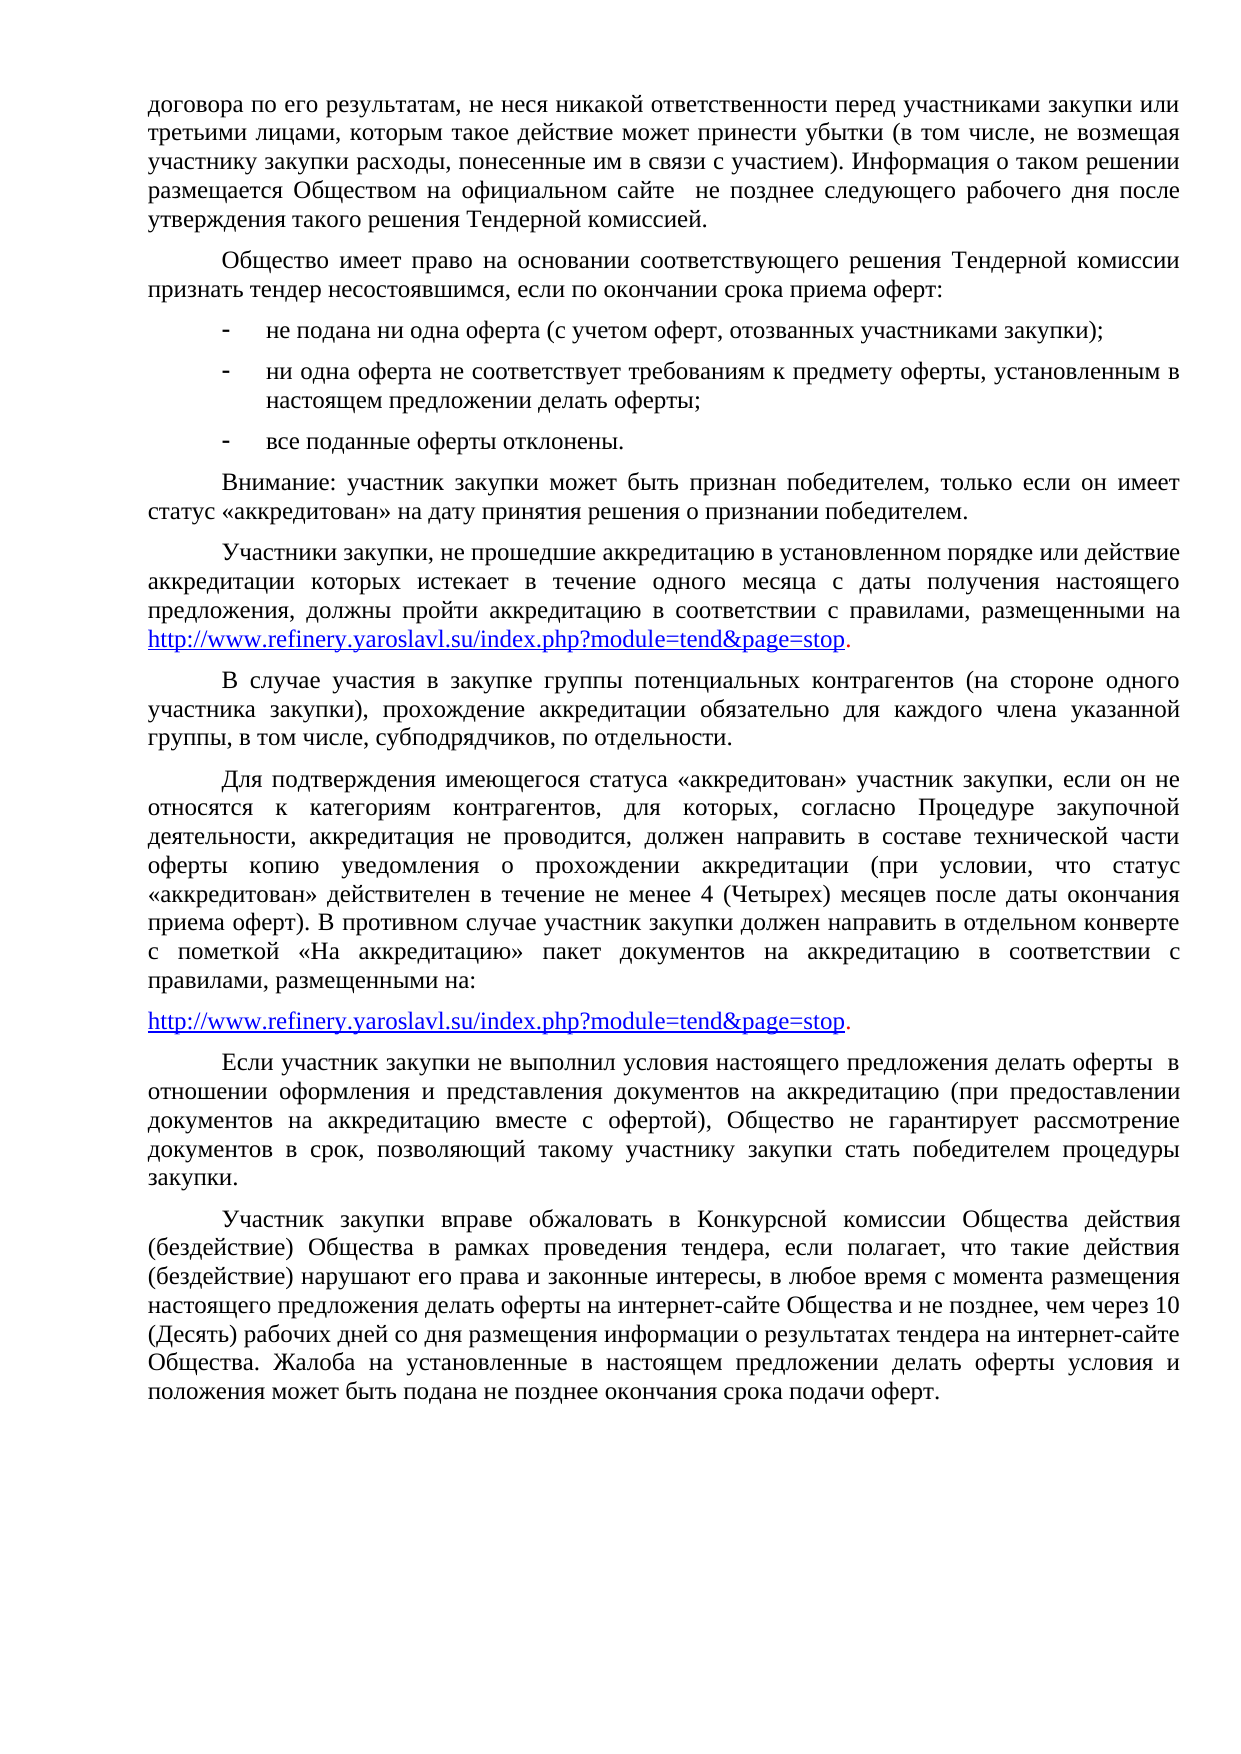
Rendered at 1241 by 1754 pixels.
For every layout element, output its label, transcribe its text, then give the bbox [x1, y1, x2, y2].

text Внимание: участник закупки может быть признан победителем, только если он имеет статус «аккредитован» на дату принятия решения о признании победителем. [148, 467, 1181, 525]
text Участник закупки вправе обжаловать в Конкурсной комиссии Общества действия (бездействие) Общества в рамках проведения тендера, если полагает, что такие действия (бездействие) нарушают его права и законные интересы, в любое время с момента размещения настоящего предложения делать оферты на интернет-сайте Общества и не позднее, чем через 10 (Десять) рабочих дней со дня размещения информации о результатах тендера на интернет-сайте Общества. Жалоба на установленные в настоящем предложении делать оферты условия и положения может быть подана не позднее окончания срока подачи оферт. [148, 1204, 1181, 1405]
text Если участник закупки не выполнил условия настоящего предложения делать оферты в отношении оформления и представления документов на аккредитацию (при предоставлении документов на аккредитацию вместе с офертой), Общество не гарантирует рассмотрение документов в срок, позволяющий такому участнику закупки стать победителем процедуры закупки. [148, 1047, 1181, 1191]
text Участники закупки, не прошедшие аккредитацию в установленном порядке или действие аккредитации которых истекает в течение одного месяца с даты получения настоящего предложения, должны пройти аккредитацию в соответствии с правилами, размещенными на http://www.refinery.yaroslavl.su/index.php?module=tend&page=stop. [148, 537, 1181, 652]
text http://www.refinery.yaroslavl.su/index.php?module=tend&page=stop. [148, 1006, 1181, 1035]
list не подана ни одна оферта (с учетом оферт, отозванных участниками закупки); [222, 315, 1181, 344]
text Для подтверждения имеющегося статуса «аккредитован» участник закупки, если он не относятся к категориям контрагентов, для которых, согласно Процедуре закупочной деятельности, аккредитация не проводится, должен направить в составе технической части оферты копию уведомления о прохождении аккредитации (при условии, что статус «аккредитован» действителен в течение не менее 4 (Четырех) месяцев после даты окончания приема оферт). В противном случае участник закупки должен направить в отдельном конверте с пометкой «На аккредитацию» пакет документов на аккредитацию в соответствии с правилами, размещенными на: [148, 764, 1181, 994]
text В случае участия в закупке группы потенциальных контрагентов (на стороне одного участника закупки), прохождение аккредитации обязательно для каждого члена указанной группы, в том числе, субподрядчиков, по отдельности. [148, 665, 1181, 751]
list все поданные оферты отклонены. [222, 426, 1181, 455]
text Общество имеет право на основании соответствующего решения Тендерной комиссии признать тендер несостоявшимся, если по окончании срока приема оферт: [148, 245, 1181, 302]
list ни одна оферта не соответствует требованиям к предмету оферты, установленным в настоящем предложении делать оферты; [222, 356, 1181, 414]
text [148, 89, 1181, 232]
